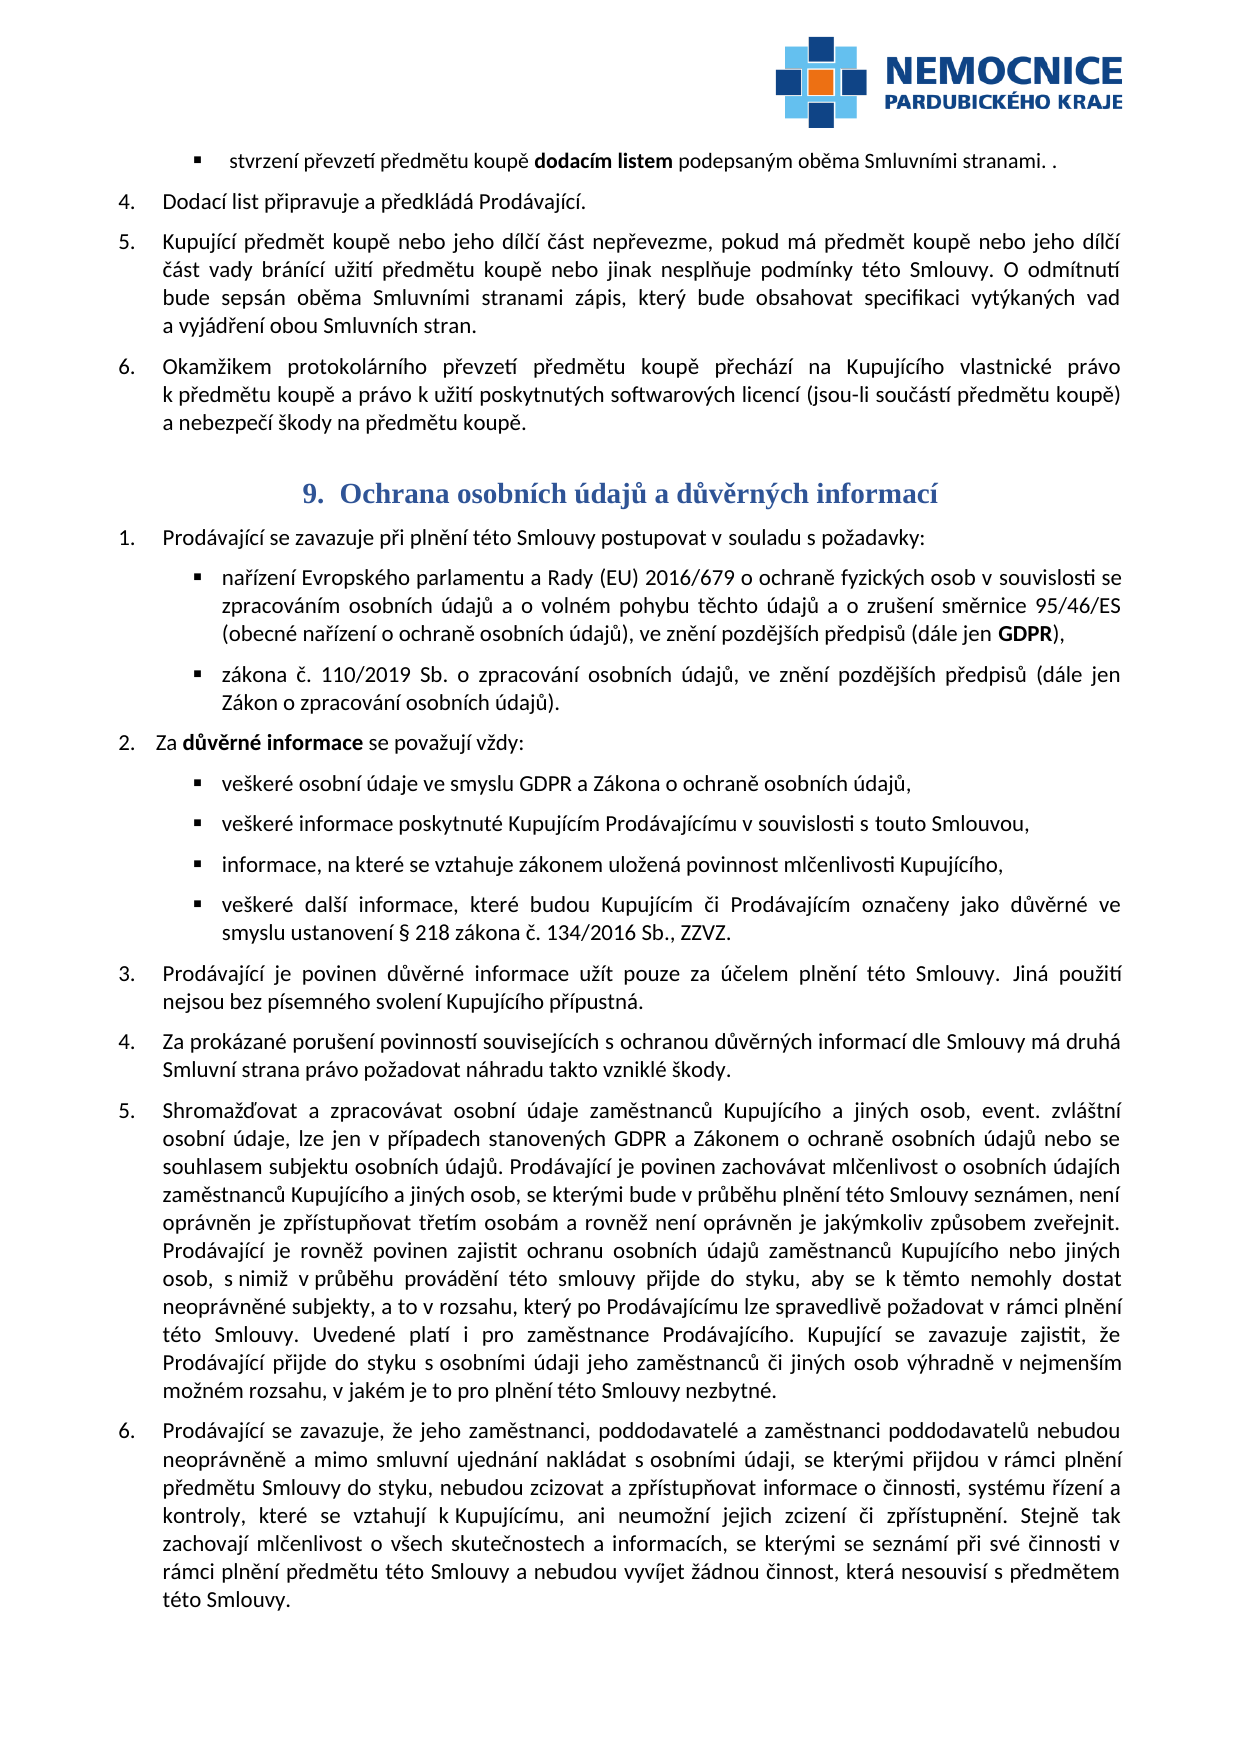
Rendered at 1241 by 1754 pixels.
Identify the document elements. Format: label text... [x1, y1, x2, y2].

list Prodávající je povinen důvěrné informace užít pouze za účelem plnění této Smlouvy. Jiná použití nejsou bez písemného svolení Kupujícího přípustná. [118, 959, 1122, 1015]
list Prodávající se zavazuje, že jeho zaměstnanci, poddodavatelé a zaměstnanci poddodavatelů nebudou neoprávněně a mimo smluvní ujednání nakládat s osobními údaji, se kterými přijdou v rámci plnění předmětu Smlouvy do styku, nebudou zcizovat a zpřístupňovat informace o činnosti, systému řízení a kontroly, které se vztahují k Kupujícímu, ani neumožní jejich zcizení či zpřístupnění. Stejně tak zachovají mlčenlivost o všech skutečnostech a informacích, se kterými se seznámí při své činnosti v rámci plnění předmětu této Smlouvy a nebudou vyvíjet žádnou činnost, která nesouvisí s předmětem této Smlouvy. [118, 1417, 1122, 1613]
list Shromažďovat a zpracovávat osobní údaje zaměstnanců Kupujícího a jiných osob, event. zvláštní osobní údaje, lze jen v případech stanovených GDPR a Zákonem o ochraně osobních údajů nebo se souhlasem subjektu osobních údajů. Prodávající je povinen zachovávat mlčenlivost o osobních údajích zaměstnanců Kupujícího a jiných osob, se kterými bude v průběhu plnění této Smlouvy seznámen, není oprávněn je zpřístupňovat třetím osobám a rovněž není oprávněn je jakýmkoliv způsobem zveřejnit. Prodávající je rovněž povinen zajistit ochranu osobních údajů zaměstnanců Kupujícího nebo jiných osob, s nimiž v průběhu provádění této smlouvy přijde do styku, aby se k těmto nemohly dostat neoprávněné subjekty, a to v rozsahu, který po Prodávajícímu lze spravedlivě požadovat v rámci plnění této Smlouvy. Uvedené platí i pro zaměstnance Prodávajícího. Kupující se zavazuje zajistit, že Prodávající přijde do styku s osobními údaji jeho zaměstnanců či jiných osob výhradně v nejmenším možném rozsahu, v jakém je to pro plnění této Smlouvy nezbytné. [118, 1096, 1122, 1404]
list Za prokázané porušení povinností souvisejících s ochranou důvěrných informací dle Smlouvy má druhá Smluvní strana právo požadovat náhradu takto vzniklé škody. [118, 1027, 1122, 1083]
list Prodávající se zavazuje při plnění této Smlouvy postupovat v souladu s požadavky: [118, 523, 1122, 551]
list Dodací list připravuje a předkládá Prodávající. [118, 187, 1122, 215]
list stvrzení převzetí předmětu koupě dodacím listem podepsaným oběma Smluvními stranami. . [192, 148, 1122, 174]
list Za důvěrné informace se považují vždy: [118, 728, 1122, 756]
list Kupující předmět koupě nebo jeho dílčí část nepřevezme, pokud má předmět koupě nebo jeho dílčí část vady bránící užití předmětu koupě nebo jinak nesplňuje podmínky této Smlouvy. O odmítnutí bude sepsán oběma Smluvními stranami zápis, který bude obsahovat specifikaci vytýkaných vad a vyjádření obou Smluvních stran. [118, 227, 1122, 339]
list informace, na které se vztahuje zákonem uložená povinnost mlčenlivosti Kupujícího, [192, 850, 1122, 878]
list veškeré osobní údaje ve smyslu GDPR a Zákona o ochraně osobních údajů, [192, 769, 1122, 797]
list veškeré další informace, které budou Kupujícím či Prodávajícím označeny jako důvěrné ve smyslu ustanovení § 218 zákona č. 134/2016 Sb., ZZVZ. [192, 890, 1122, 946]
list nařízení Evropského parlamentu a Rady (EU) 2016/679 o ochraně fyzických osob v souvislosti se zpracováním osobních údajů a o volném pohybu těchto údajů a o zrušení směrnice 95/46/ES (obecné nařízení o ochraně osobních údajů), ve znění pozdějších předpisů (dále jen GDPR), [192, 563, 1122, 647]
picture [774, 35, 1123, 129]
list veškeré informace poskytnuté Kupujícím Prodávajícímu v souvislosti s touto Smlouvou, [192, 809, 1122, 837]
list Okamžikem protokolárního převzetí předmětu koupě přechází na Kupujícího vlastnické právo k předmětu koupě a právo k užití poskytnutých softwarových licencí (jsou-li součástí předmětu koupě) a nebezpečí škody na předmětu koupě. [118, 352, 1122, 436]
subtitle Ochrana osobních údajů a důvěrných informací [118, 477, 1122, 510]
list zákona č. 110/2019 Sb. o zpracování osobních údajů, ve znění pozdějších předpisů (dále jen Zákon o zpracování osobních údajů). [192, 660, 1122, 716]
